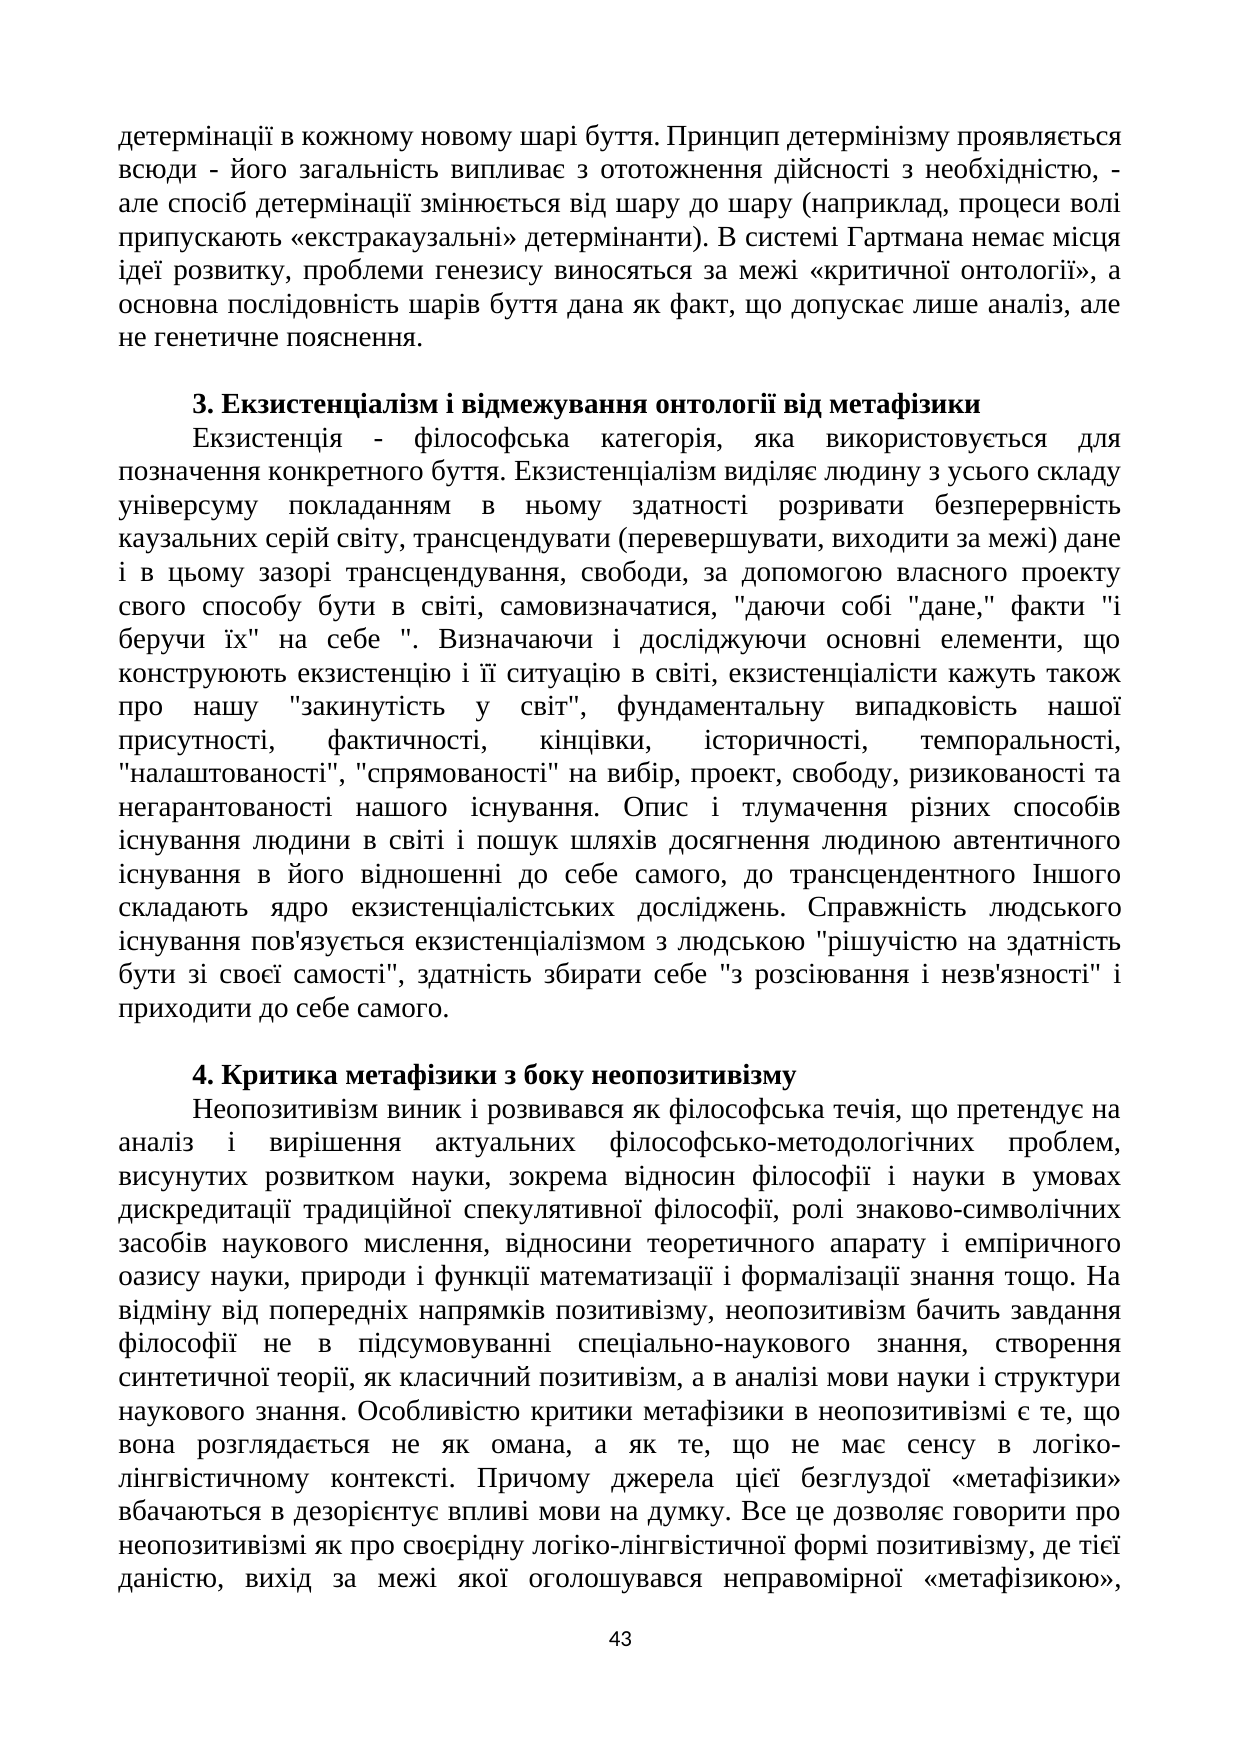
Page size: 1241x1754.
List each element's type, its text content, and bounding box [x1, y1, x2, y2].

text Екзистенція - філософська категорія, яка використовується для позначення конкретного буття. Екзистенціалізм виділяє людину з усього складу універсуму покладанням в ньому здатності розривати безперервність каузальних серій світу, трансцендувати (перевершувати, виходити за межі) дане і в цьому зазорі трансцендування, свободи, за допомогою власного проекту свого способу бути в світі, самовизначатися, "даючи собі "дане," факти "і беручи їх" на себе ". Визначаючи і досліджуючи основні елементи, що конструюють екзистенцію і її ситуацію в світі, екзистенціалісти кажуть також про нашу "закинутість у світ", фундаментальну випадковість нашої присутності, фактичності, кінцівки, історичності, темпоральності, "налаштованості", "спрямованості" на вибір, проект, свободу, ризикованості та негарантованості нашого існування. Опис і тлумачення різних способів існування людини в світі і пошук шляхів досягнення людиною автентичного існування в його відношенні до себе самого, до трансцендентного Іншого складають ядро ​​екзистенціалістських досліджень. Справжність людського існування пов'язується екзистенціалізмом з людською "рішучістю на здатність бути зі своєї самості", здатність збирати себе "з розсіювання і незв'язності" і приходити до себе самого. [118, 420, 1122, 1024]
text 3. Екзистенціалізм і відмежування онтології від метафізики [118, 386, 1122, 420]
text 4. Критика метафізики з боку неопозитивізму [118, 1057, 1122, 1091]
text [118, 118, 1122, 353]
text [118, 1091, 1122, 1594]
